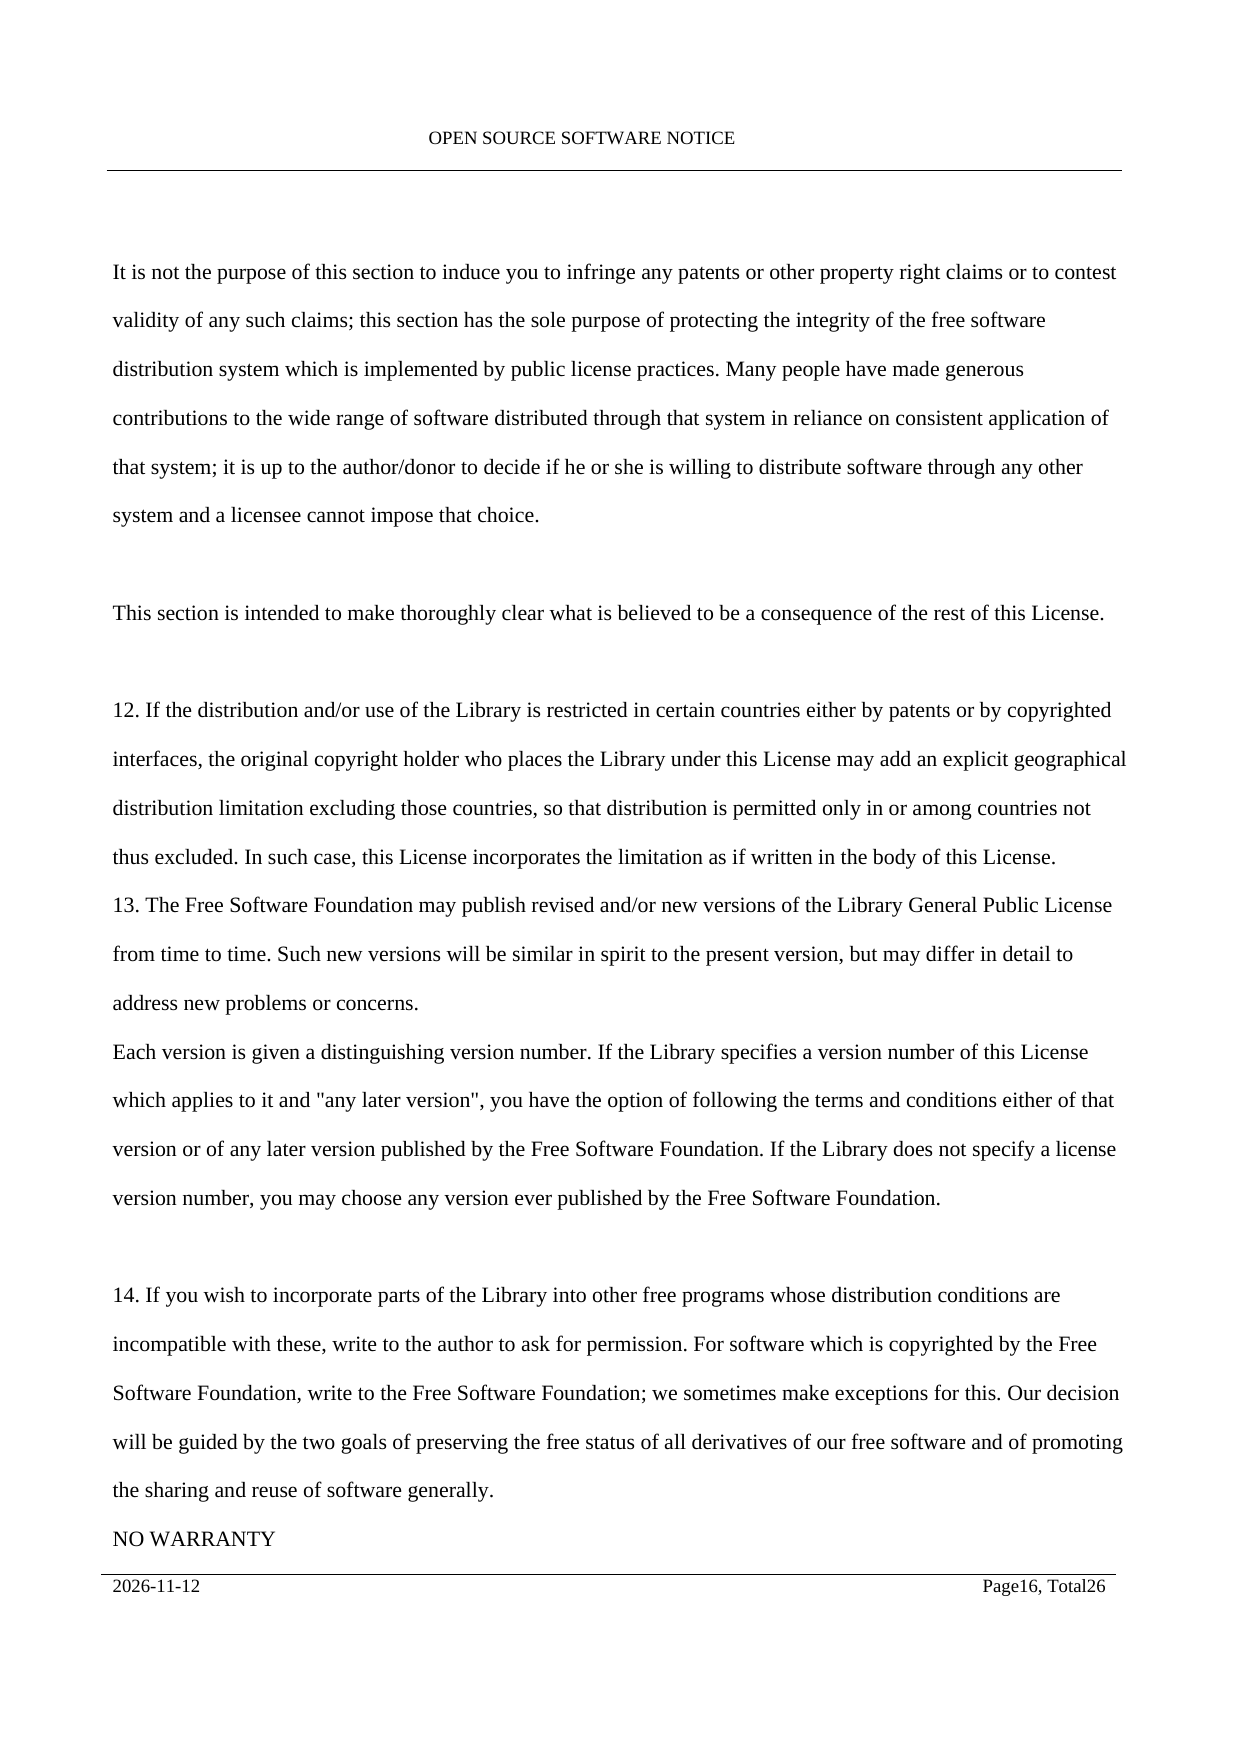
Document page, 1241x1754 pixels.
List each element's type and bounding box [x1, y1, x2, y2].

text [112, 206, 1128, 1555]
